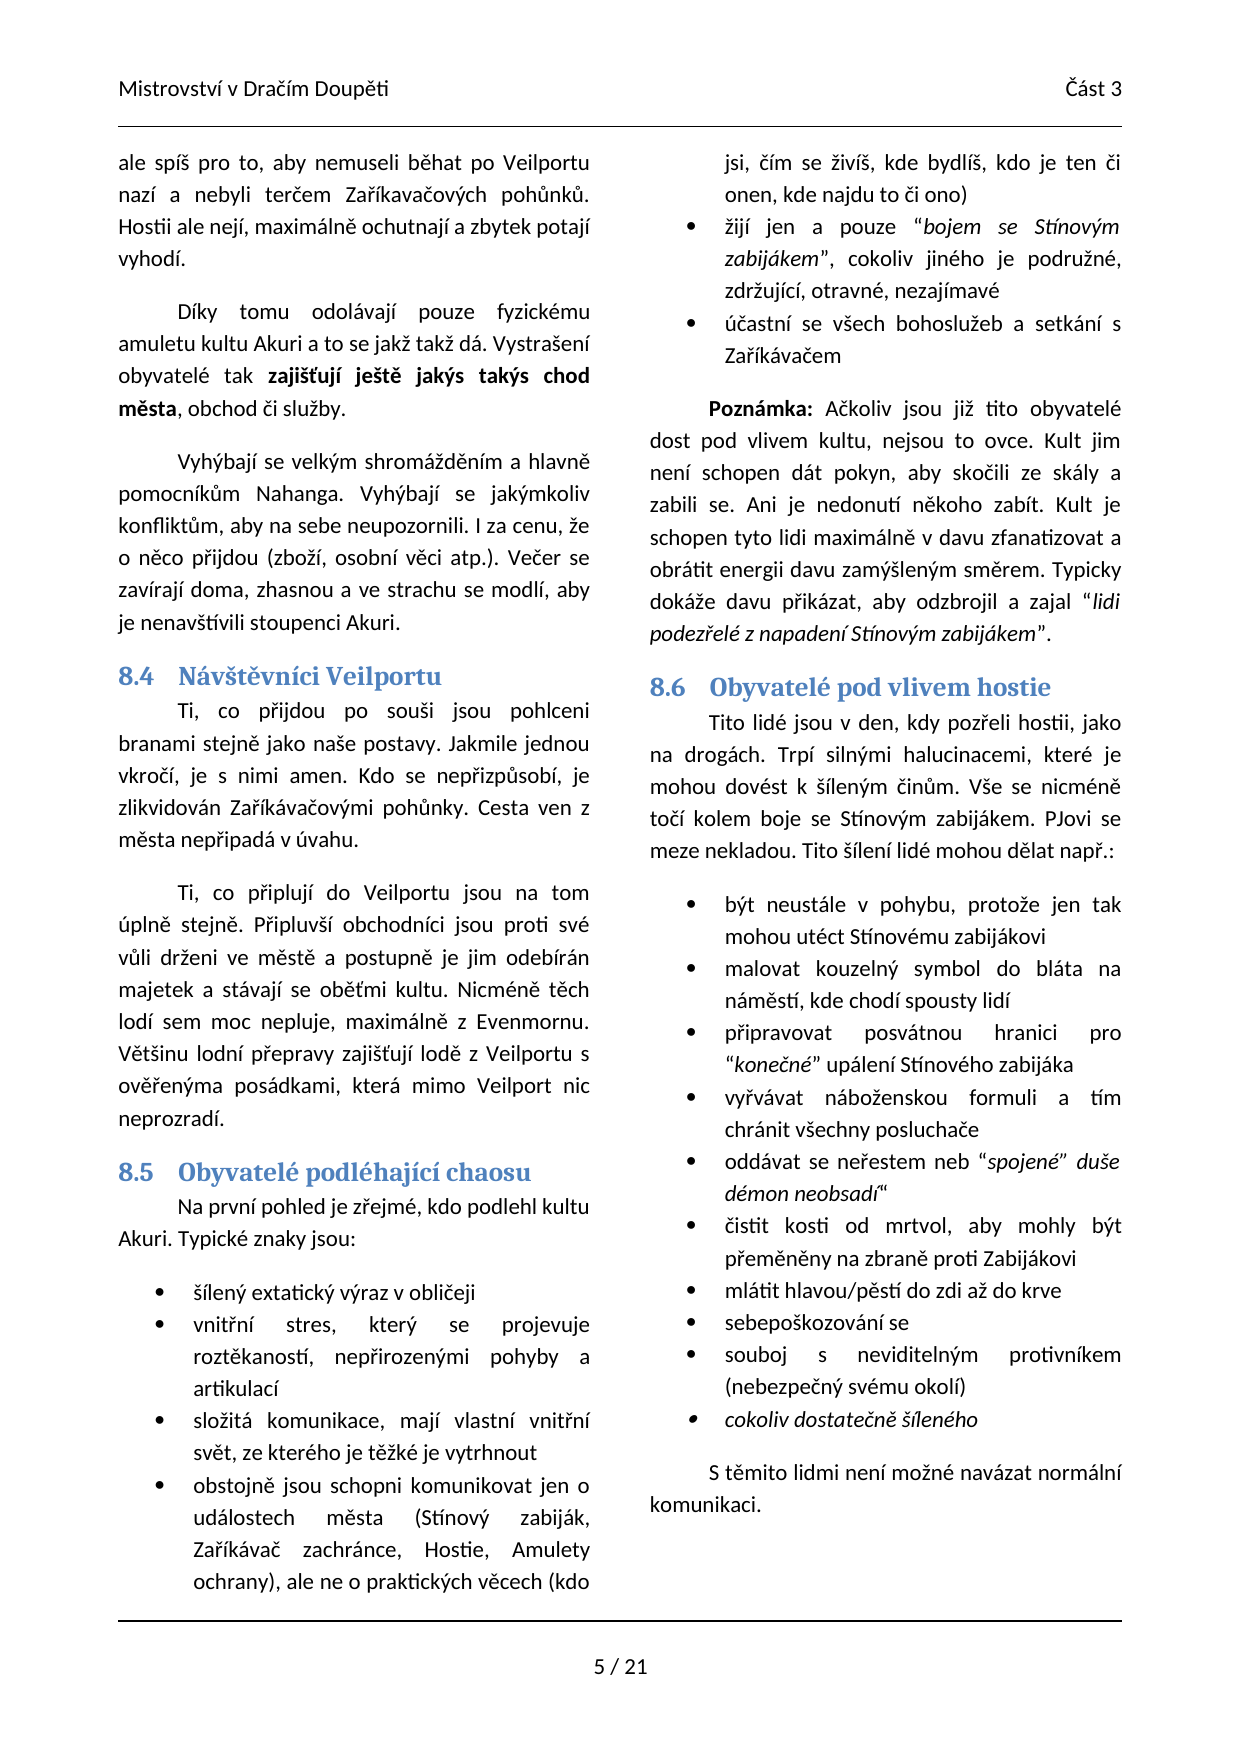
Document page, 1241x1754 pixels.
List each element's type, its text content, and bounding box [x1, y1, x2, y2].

text Díky tomu odolávají pouze fyzickému amuletu kultu Akuri a to se jakž takž dá. Vystrašení obyvatelé tak zajišťují ještě jakýs takýs chod města, obchod či služby. [118, 297, 591, 422]
list mlátit hlavou/pěstí do zdi až do krve [687, 1276, 1122, 1304]
list být neustále v pohybu, protože jen tak mohou utéct Stínovému zabijákovi [687, 890, 1122, 950]
list účastní se všech bohoslužeb a setkání s Zaříkávačem [687, 309, 1122, 369]
text Poznámka: Ačkoliv jsou již tito obyvatelé dost pod vlivem kultu, nejsou to ovce. Kult jim není schopen dát pokyn, aby skočili ze skály a zabili se. Ani je nedonutí někoho zabít. Kult je schopen tyto lidi maximálně v davu zfanatizovat a obrátit energii davu zamýšleným směrem. Typicky dokáže davu přikázat, aby odzbrojil a zajal “lidi podezřelé z napadení Stínovým zabijákem”. [649, 394, 1122, 647]
list čistit kosti od mrtvol, aby mohly být přeměněny na zbraně proti Zabijákovi [687, 1212, 1122, 1272]
list obstojně jsou schopni komunikovat jen o událostech města (Stínový zabiják, Zaříkávač zachránce, Hostie, Amulety ochrany), ale ne o praktických věcech (kdo jsi, čím se živíš, kde bydlíš, kdo je ten či onen, kde najdu to či ono) [156, 1471, 591, 1595]
list sebepoškozování se [687, 1308, 1122, 1336]
text S těmito lidmi není možné navázat normální komunikaci. [649, 1458, 1122, 1518]
list cokoliv dostatečně šíleného [687, 1405, 1122, 1433]
text Ti, co připlují do Veilportu jsou na tom úplně stejně. Připluvší obchodníci jsou proti své vůli drženi ve městě a postupně je jim odebírán majetek a stávají se oběťmi kultu. Nicméně těch lodí sem moc nepluje, maximálně z Evenmornu. Většinu lodní přepravy zajišťují lodě z Veilportu s ověřenýma posádkami, která mimo Veilport nic neprozradí. [118, 878, 591, 1132]
text Tito lidé jsou v den, kdy pozřeli hostii, jako na drogách. Trpí silnými halucinacemi, které je mohou dovést k šíleným činům. Vše se nicméně točí kolem boje se Stínovým zabijákem. PJovi se meze nekladou. Tito šílení lidé mohou dělat např.: [649, 708, 1122, 865]
list malovat kouzelný symbol do bláta na náměstí, kde chodí spousty lidí [687, 954, 1122, 1014]
text Vyhýbají se velkým shromážděním a hlavně pomocníkům Nahanga. Vyhýbají se jakýmkoliv konfliktům, aby na sebe neupozornili. I za cenu, že o něco přijdou (zboží, osobní věci atp.). Večer se zavírají doma, zhasnou a ve strachu se modlí, aby je nenavštívili stoupenci Akuri. [118, 447, 591, 636]
list žijí jen a pouze “bojem se Stínovým zabijákem”, cokoliv jiného je podružné, zdržující, otravné, nezajímavé [687, 212, 1122, 304]
text Ti, co přijdou po souši jsou pohlceni branami stejně jako naše postavy. Jakmile jednou vkročí, je s nimi amen. Kdo se nepřizpůsobí, je zlikvidován Zaříkávačovými pohůnky. Cesta ven z města nepřipadá v úvahu. [118, 697, 591, 853]
list vnitřní stres, který se projevuje roztěkaností, nepřirozenými pohyby a artikulací [156, 1310, 591, 1402]
list šílený extatický výraz v obličeji [156, 1278, 591, 1306]
text Na první pohled je zřejmé, kdo podlehl kultu Akuri. Typické znaky jsou: [118, 1192, 591, 1253]
subtitle Obyvatelé podléhající chaosu [118, 1157, 591, 1188]
list obstojně jsou schopni komunikovat jen o událostech města (Stínový zabiják, Zaříkávač zachránce, Hostie, Amulety ochrany), ale ne o praktických věcech (kdo jsi, čím se živíš, kde bydlíš, kdo je ten či onen, kde najdu to či ono) [687, 148, 1122, 208]
list složitá komunikace, mají vlastní vnitřní svět, ze kterého je těžké je vytrhnout [156, 1406, 591, 1467]
list připravovat posvátnou hranici pro “konečné” upálení Stínového zabijáka [687, 1018, 1122, 1079]
subtitle Návštěvníci Veilportu [118, 661, 591, 692]
list oddávat se neřestem neb “spojené” duše démon neobsadí“ [687, 1147, 1122, 1207]
list vyřvávat náboženskou formuli a tím chránit všechny posluchače [687, 1083, 1122, 1143]
subtitle Obyvatelé pod vlivem hostie [649, 672, 1122, 703]
list souboj s neviditelným protivníkem (nebezpečný svému okolí) [687, 1340, 1122, 1401]
